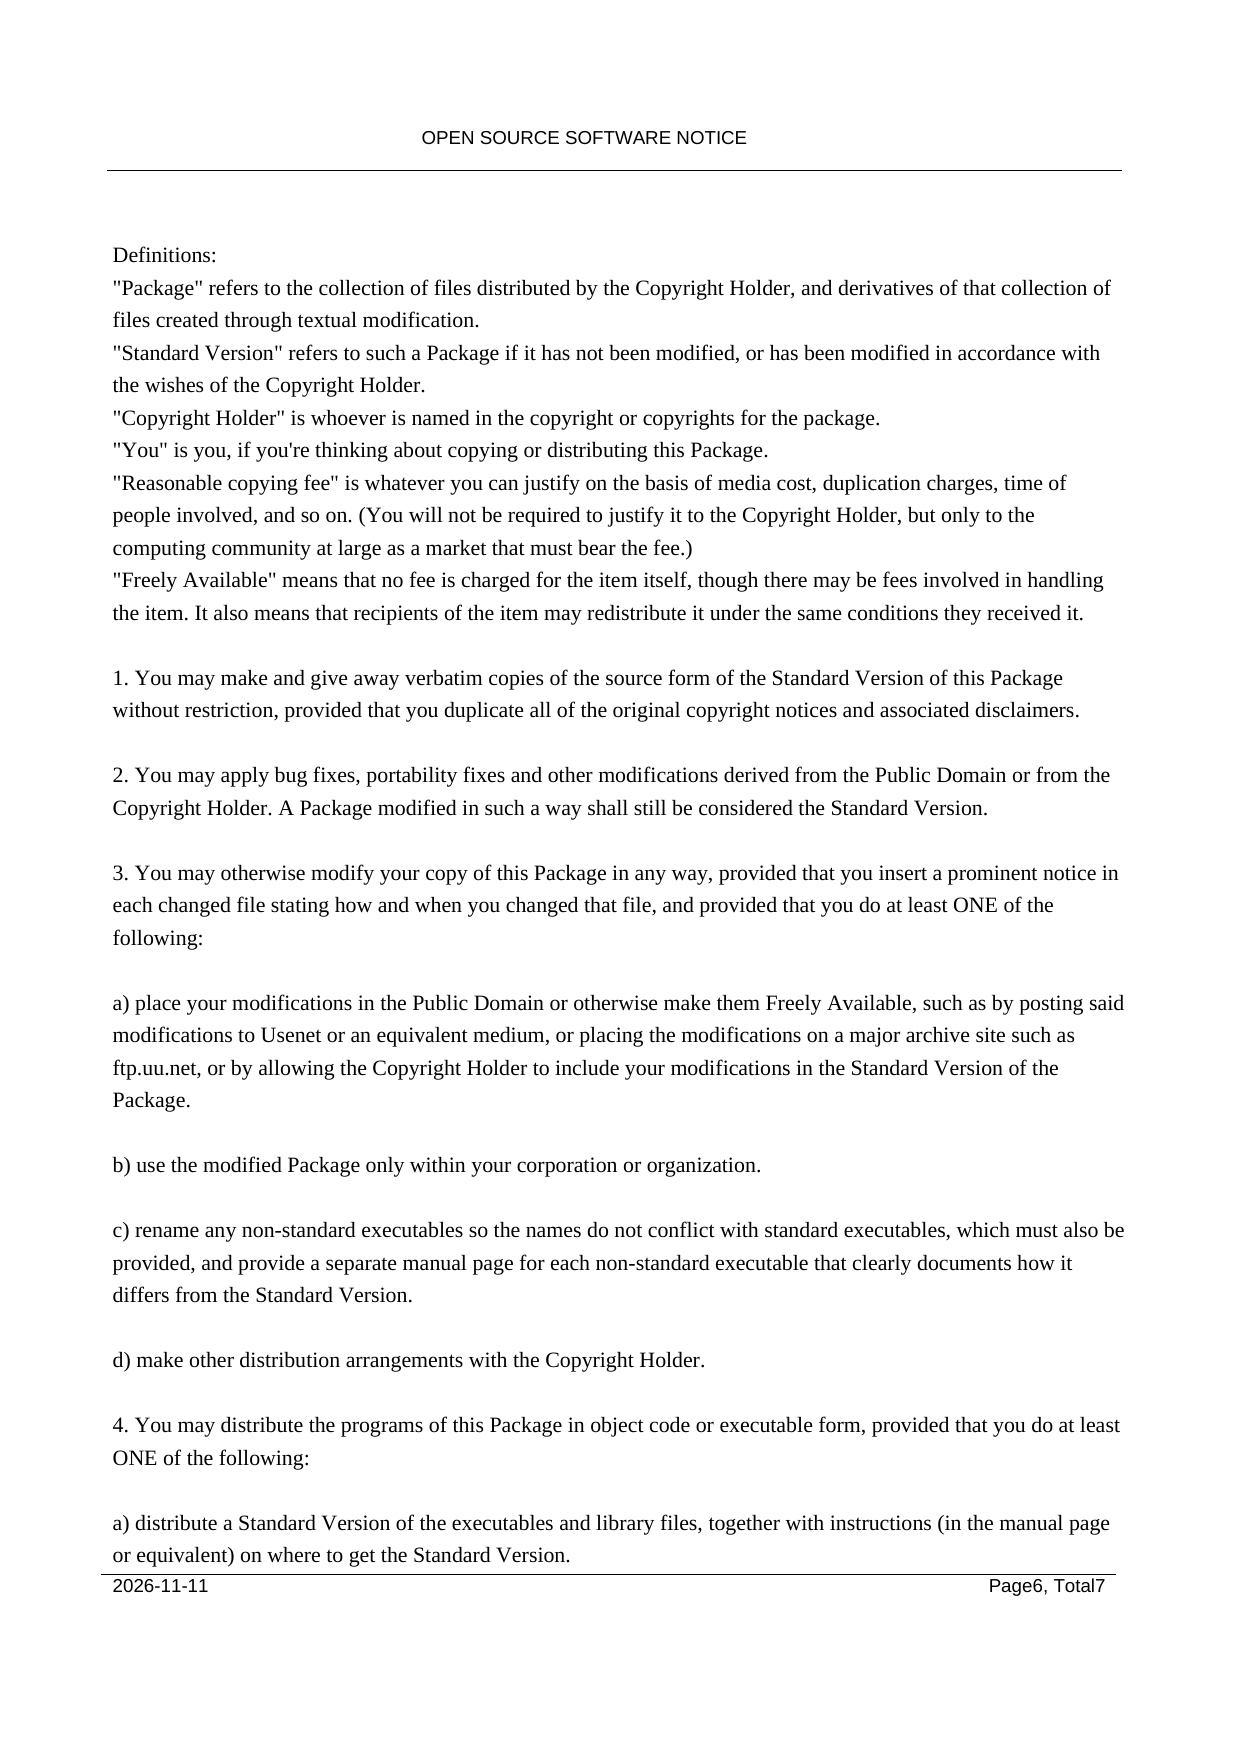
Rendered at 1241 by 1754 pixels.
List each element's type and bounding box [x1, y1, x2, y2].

text [112, 206, 1128, 1571]
